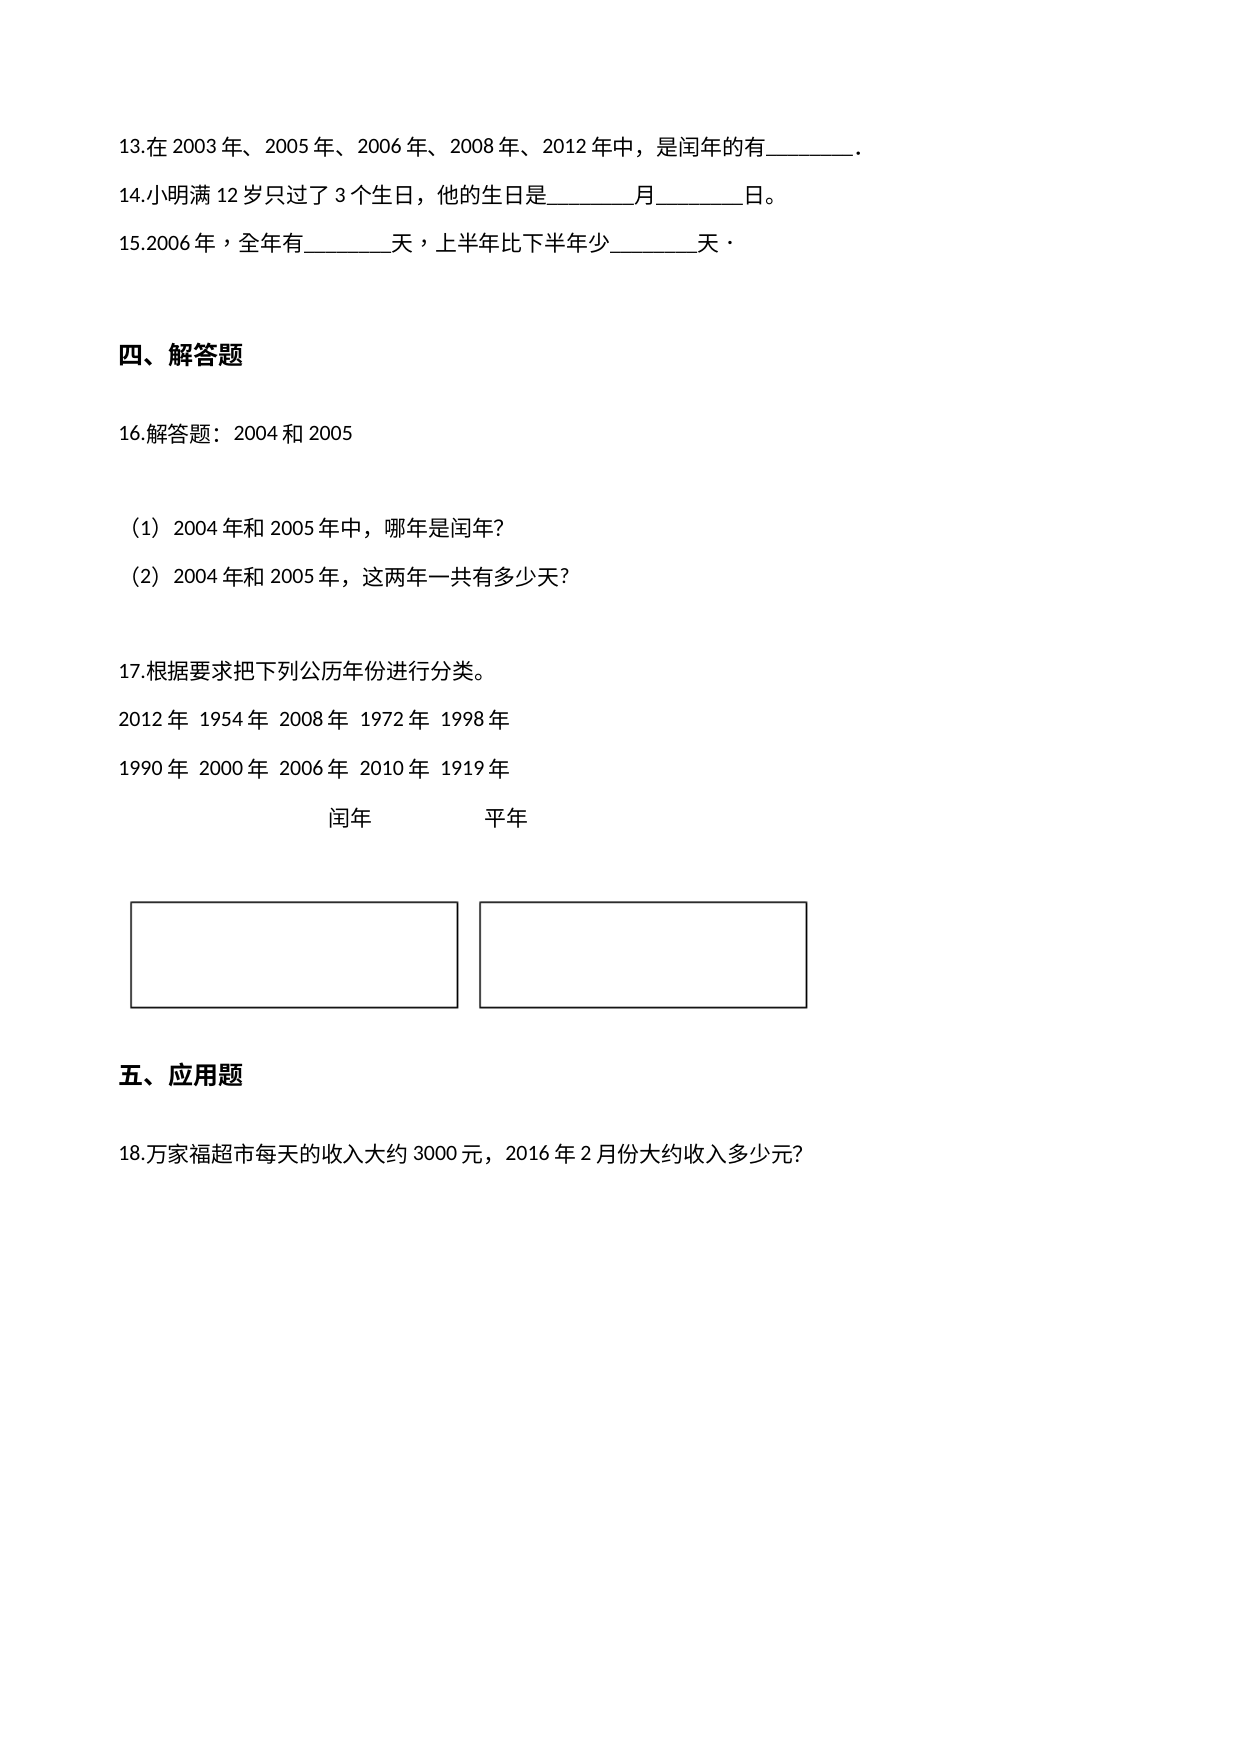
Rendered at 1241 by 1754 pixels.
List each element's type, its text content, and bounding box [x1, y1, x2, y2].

picture [118, 897, 817, 1015]
text 15.2006年，全年有________天，上半年比下半年少________天． [118, 226, 1122, 307]
text （1）2004年和2005年中，哪年是闰年？ [118, 511, 1122, 543]
text （2）2004年和2005年，这两年一共有多少天? [118, 559, 1122, 641]
text 五、应用题 [118, 1041, 1122, 1106]
text 13.在2003年、2005年、2006年、2008年、2012年中，是闰年的有________． [118, 129, 1122, 162]
text 17.根据要求把下列公历年份进行分类。 2012年 1954年 2008年 1972年 1998年 1990年 2000年 2006年 2010年 1919年 闰年 平年 [118, 654, 1122, 1028]
text 14.小明满12岁只过了3个生日，他的生日是________月________日。 [118, 178, 1122, 210]
text 18.万家福超市每天的收入大约3000元，2016年2月份大约收入多少元？ [118, 1137, 1122, 1169]
text 16.解答题：2004和2005 [118, 416, 1122, 498]
text 四、解答题 [118, 321, 1122, 386]
